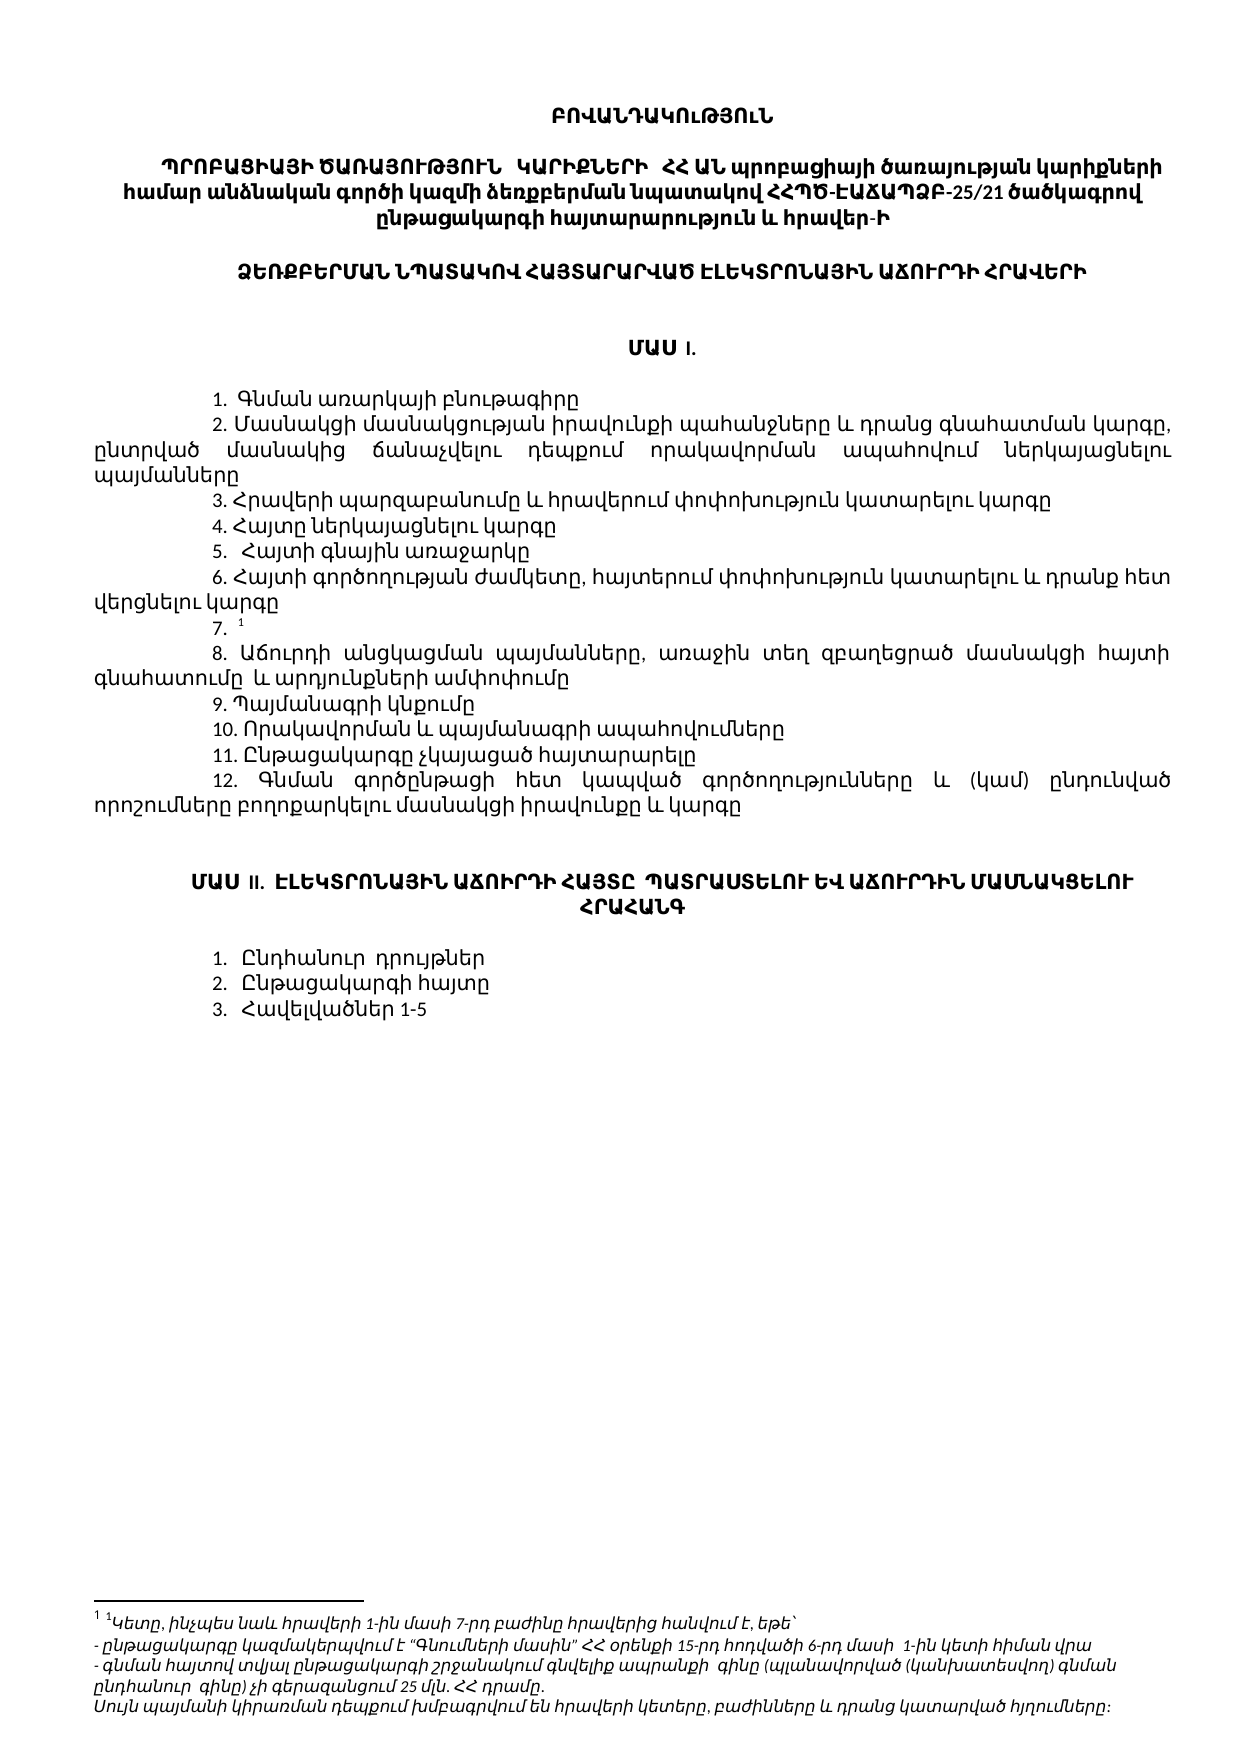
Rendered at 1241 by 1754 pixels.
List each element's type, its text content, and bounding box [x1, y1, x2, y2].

text ՊՐՈԲԱՑԻԱՅԻ ԾԱՌԱՅՈՒԹՅՈՒՆ ԿԱՐԻՔՆԵՐԻ ՀՀ ԱՆ պրոբացիայի ծառայության կարիքների համար անձնական գործի կազմի ձեռքբերման նպատակով ՀՀՊԾ-ԷԱՃԱՊՁԲ-25/21 ծածկագրով ընթացակարգի հայտարարություն և հրավեր-Ի [94, 154, 1171, 230]
text ՁԵՌՔԲԵՐՄԱՆ ՆՊԱՏԱԿՈՎ ՀԱՅՏԱՐԱՐՎԱԾ ԷԼԵԿՏՐՈՆԱՅԻՆ ԱՃՈՒՐԴԻ ՀՐԱՎԵՐԻ [94, 259, 1171, 284]
text 12. Գնման գործընթացի հետ կապված գործողությունները և (կամ) ընդունված որոշումները բողոքարկելու մասնակցի իրավունքը և կարգը [94, 767, 1171, 818]
text ՄԱՍ II. ԷԼԵԿՏՐՈՆԱՅԻՆ ԱՃՈԻՐԴԻ ՀԱՅՏԸ ՊԱՏՐԱՍՏԵԼՈՒ ԵՎ ԱՃՈՒՐԴԻՆ ՄԱՍՆԱԿՑԵԼՈՒ ՀՐԱՀԱՆԳ [94, 869, 1171, 920]
text 2. Ընթացակարգի հայտը [94, 971, 1171, 996]
text 8. Աճուրդի անցկացման պայմանները, առաջին տեղ զբաղեցրած մասնակցի հայտի գնահատումը և արդյունքների ամփոփումը [94, 640, 1171, 691]
text 6. Հայտի գործողության ժամկետը, հայտերում փոփոխություն կատարելու և դրանք հետ վերցնելու կարգը [94, 564, 1171, 615]
text ՄԱՍ I. [94, 335, 1171, 361]
text 9. Պայմանագրի կնքումը [94, 691, 1171, 716]
text 3. Հրավերի պարզաբանումը և հրավերում փոփոխություն կատարելու կարգը [94, 488, 1171, 513]
text 10. Որակավորման և պայմանագրի ապահովումները [94, 716, 1171, 742]
text 11. Ընթացակարգը չկայացած հայտարարելը [94, 742, 1171, 767]
text 1. Գնման առարկայի բնութագիրը [94, 386, 1171, 411]
text 5. Հայտի գնային առաջարկը [94, 538, 1171, 564]
text ԲՈՎԱՆԴԱԿՈւԹՅՈւՆ [94, 103, 1171, 128]
text 4. Հայտը ներկայացնելու կարգը [94, 513, 1171, 538]
text 2. Մասնակցի մասնակցության իրավունքի պահանջները և դրանց գնահատման կարգը, ընտրված մասնակից ճանաչվելու դեպքում որակավորման ապահովում ներկայացնելու պայմանները [94, 411, 1171, 488]
text 3. Հավելվածներ 1-5 [94, 996, 1171, 1021]
text 1. Ընդհանուր դրույթներ [94, 945, 1171, 971]
text 7. 1 [94, 615, 1171, 640]
